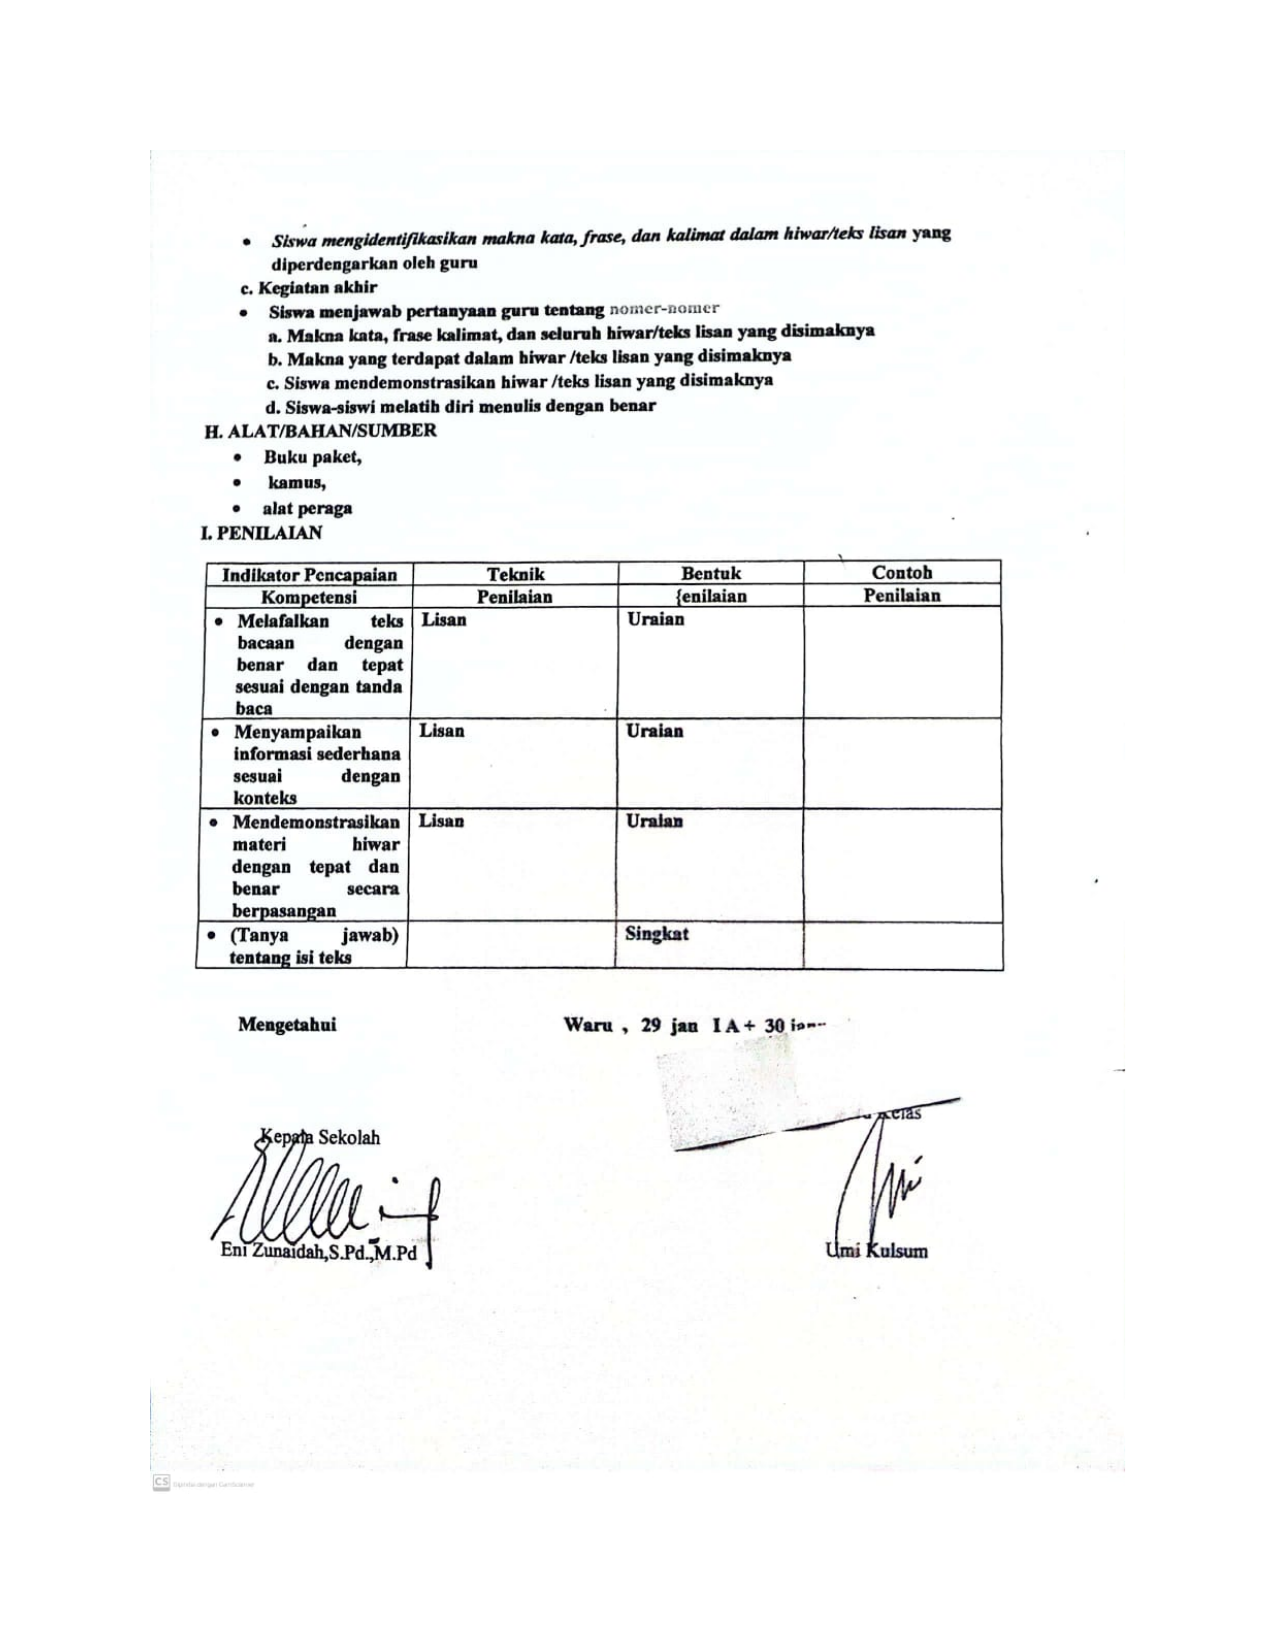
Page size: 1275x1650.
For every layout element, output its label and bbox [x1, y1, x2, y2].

picture [150, 150, 1125, 1495]
